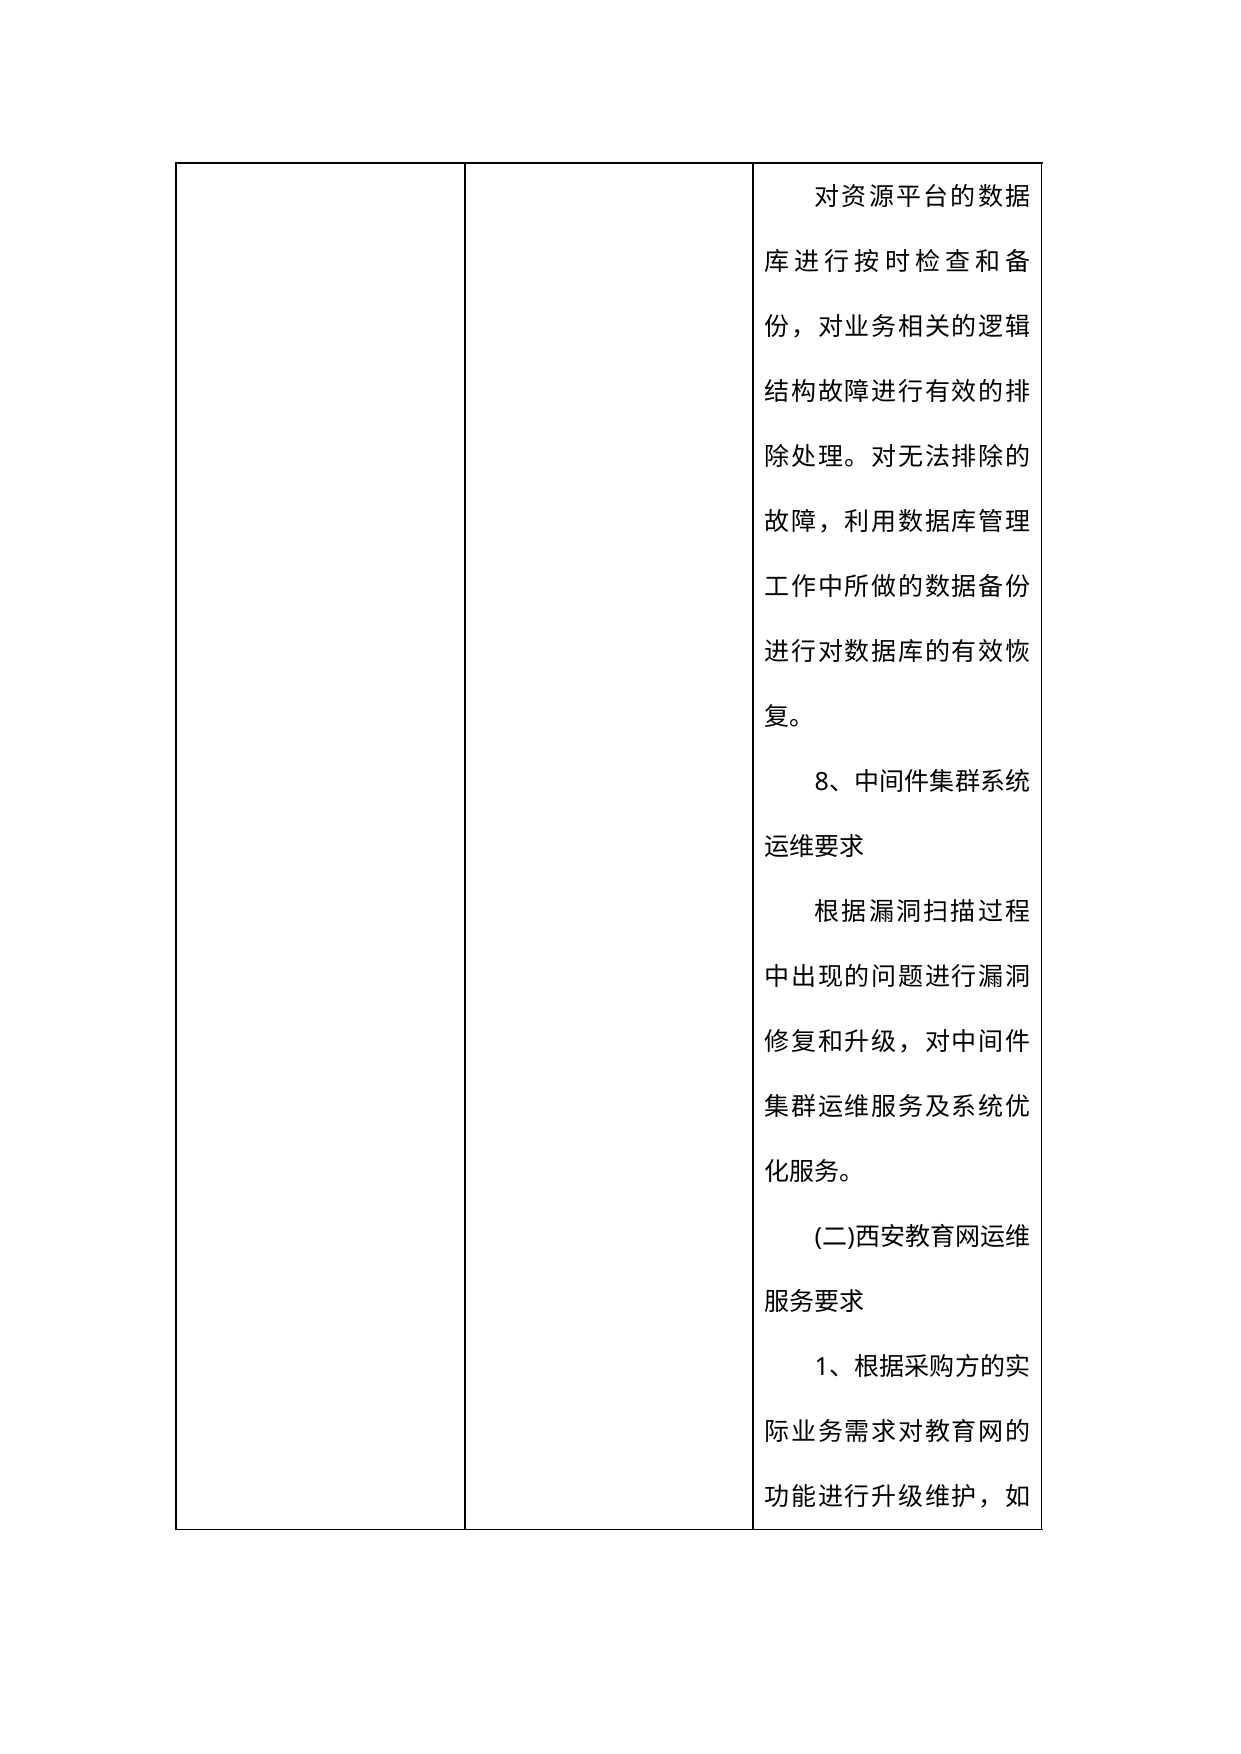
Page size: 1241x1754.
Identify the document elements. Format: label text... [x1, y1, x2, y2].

table_cell [466, 164, 752, 1528]
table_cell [754, 164, 1041, 1528]
table_cell 1 [177, 164, 464, 1528]
